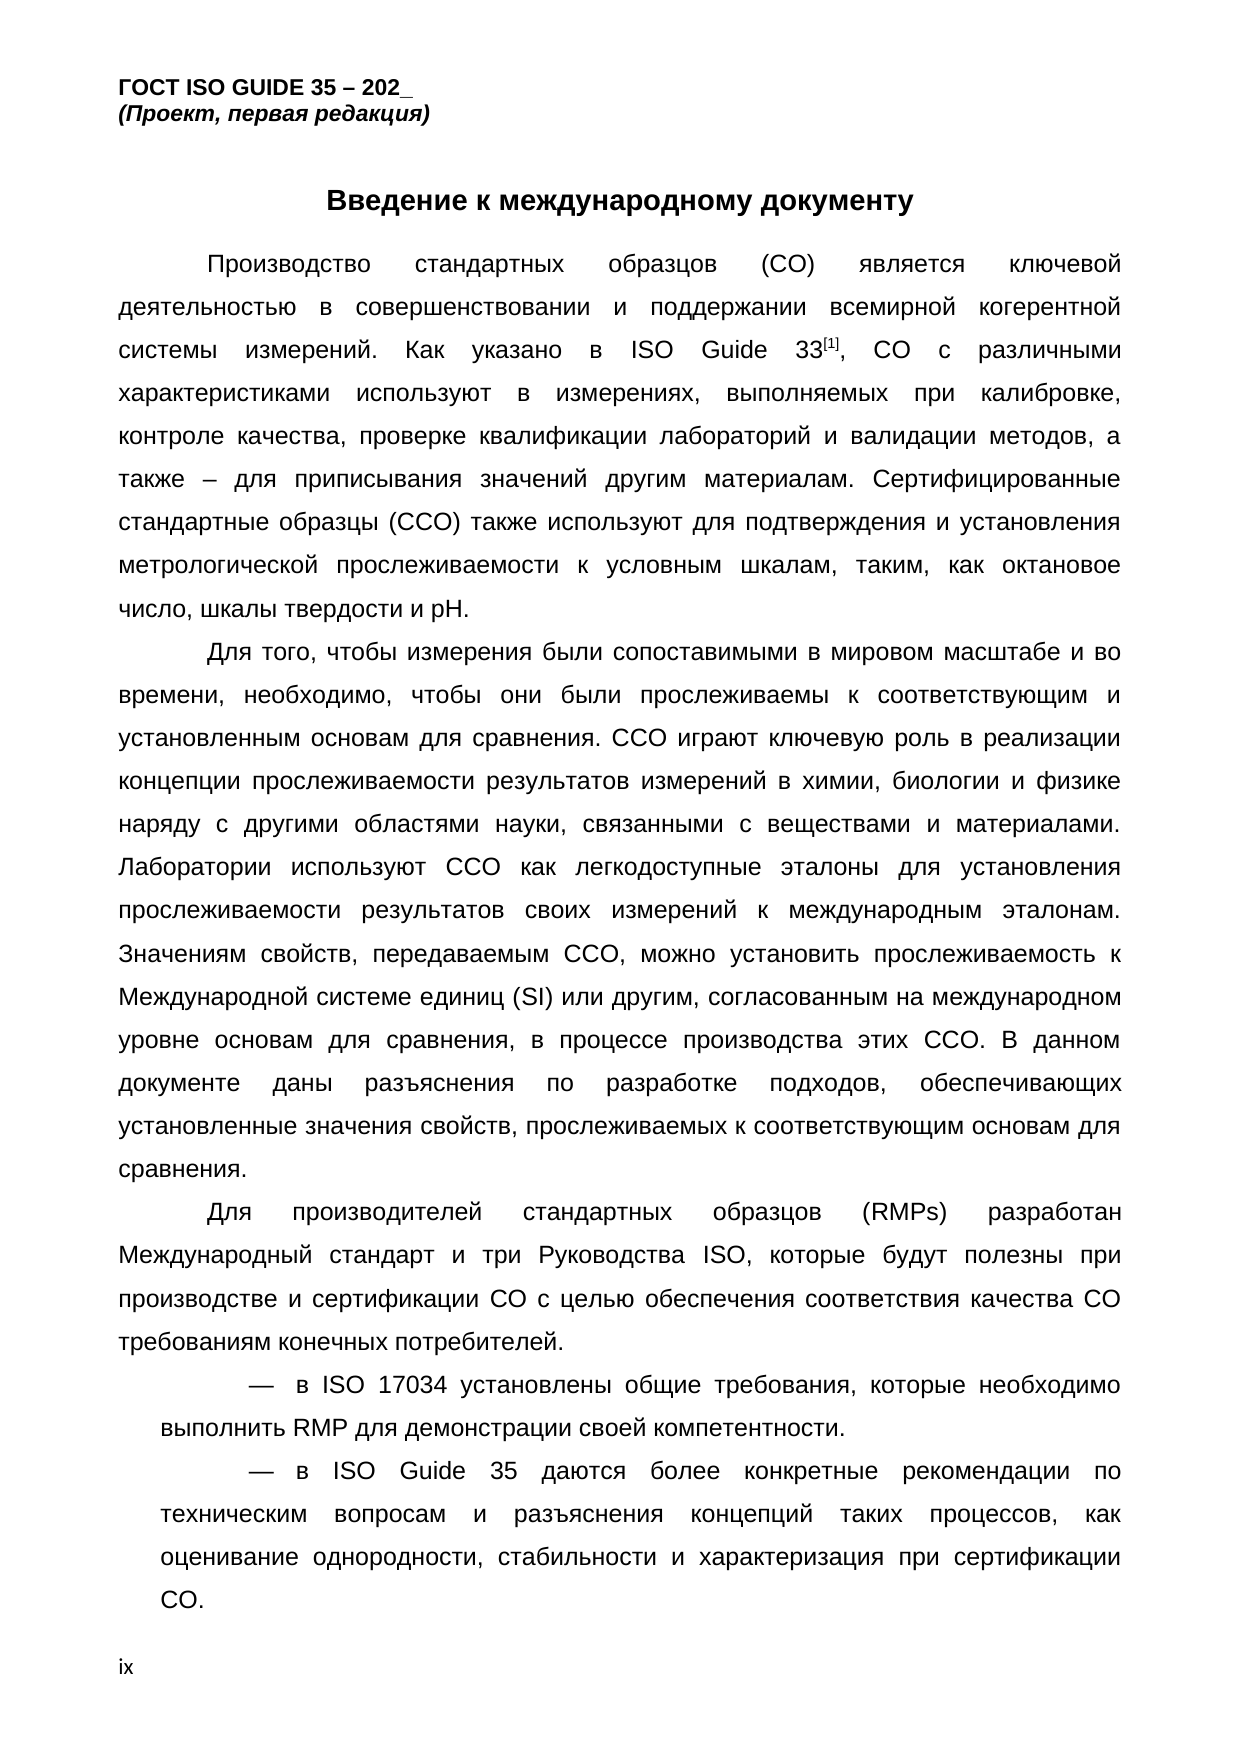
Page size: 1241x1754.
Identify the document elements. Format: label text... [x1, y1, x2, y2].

text Производство стандартных образцов (СО) является ключевой деятельностью в совершенствовании и поддержании всемирной когерентной системы измерений. Как указано в ISO Guide 33[1], СО с различными характеристиками используют в измерениях, выполняемых при калибровке, контроле качества, проверке квалификации лабораторий и валидации методов, а также – для приписывания значений другим материалам. Сертифицированные стандартные образцы (ССО) также используют для подтверждения и установления метрологической прослеживаемости к условным шкалам, таким, как октановое число, шкалы твердости и рН. [118, 248, 1122, 622]
text Для производителей стандартных образцов (RMPs) разработан Международный стандарт и три Руководства ISO, которые будут полезны при производстве и сертификации СО с целью обеспечения соответствия качества СО требованиям конечных потребителей. [118, 1197, 1122, 1355]
text Введение к международному документу [118, 183, 1122, 216]
text Для того, чтобы измерения были сопоставимыми в мировом масштабе и во времени, необходимо, чтобы они были прослеживаемы к соответствующим и установленным основам для сравнения. ССО играют ключевую роль в реализации концепции прослеживаемости результатов измерений в химии, биологии и физике наряду с другими областями науки, связанными с веществами и материалами. Лаборатории используют ССО как легкодоступные эталоны для установления прослеживаемости результатов своих измерений к международным эталонам. Значениям свойств, передаваемым ССО, можно установить прослеживаемость к Международной системе единиц (SI) или другим, согласованным на международном уровне основам для сравнения, в процессе производства этих ССО. В данном документе даны разъяснения по разработке подходов, обеспечивающих установленные значения свойств, прослеживаемых к соответствующим основам для сравнения. [118, 637, 1122, 1183]
text — в ISO Guide 35 даются более конкретные рекомендации по техническим вопросам и разъяснения концепций таких процессов, как оценивание однородности, стабильности и характеризация при сертификации СО. [160, 1456, 1122, 1614]
text — в ISO 17034 установлены общие требования, которые необходимо выполнить RMP для демонстрации своей компетентности. [160, 1370, 1122, 1442]
